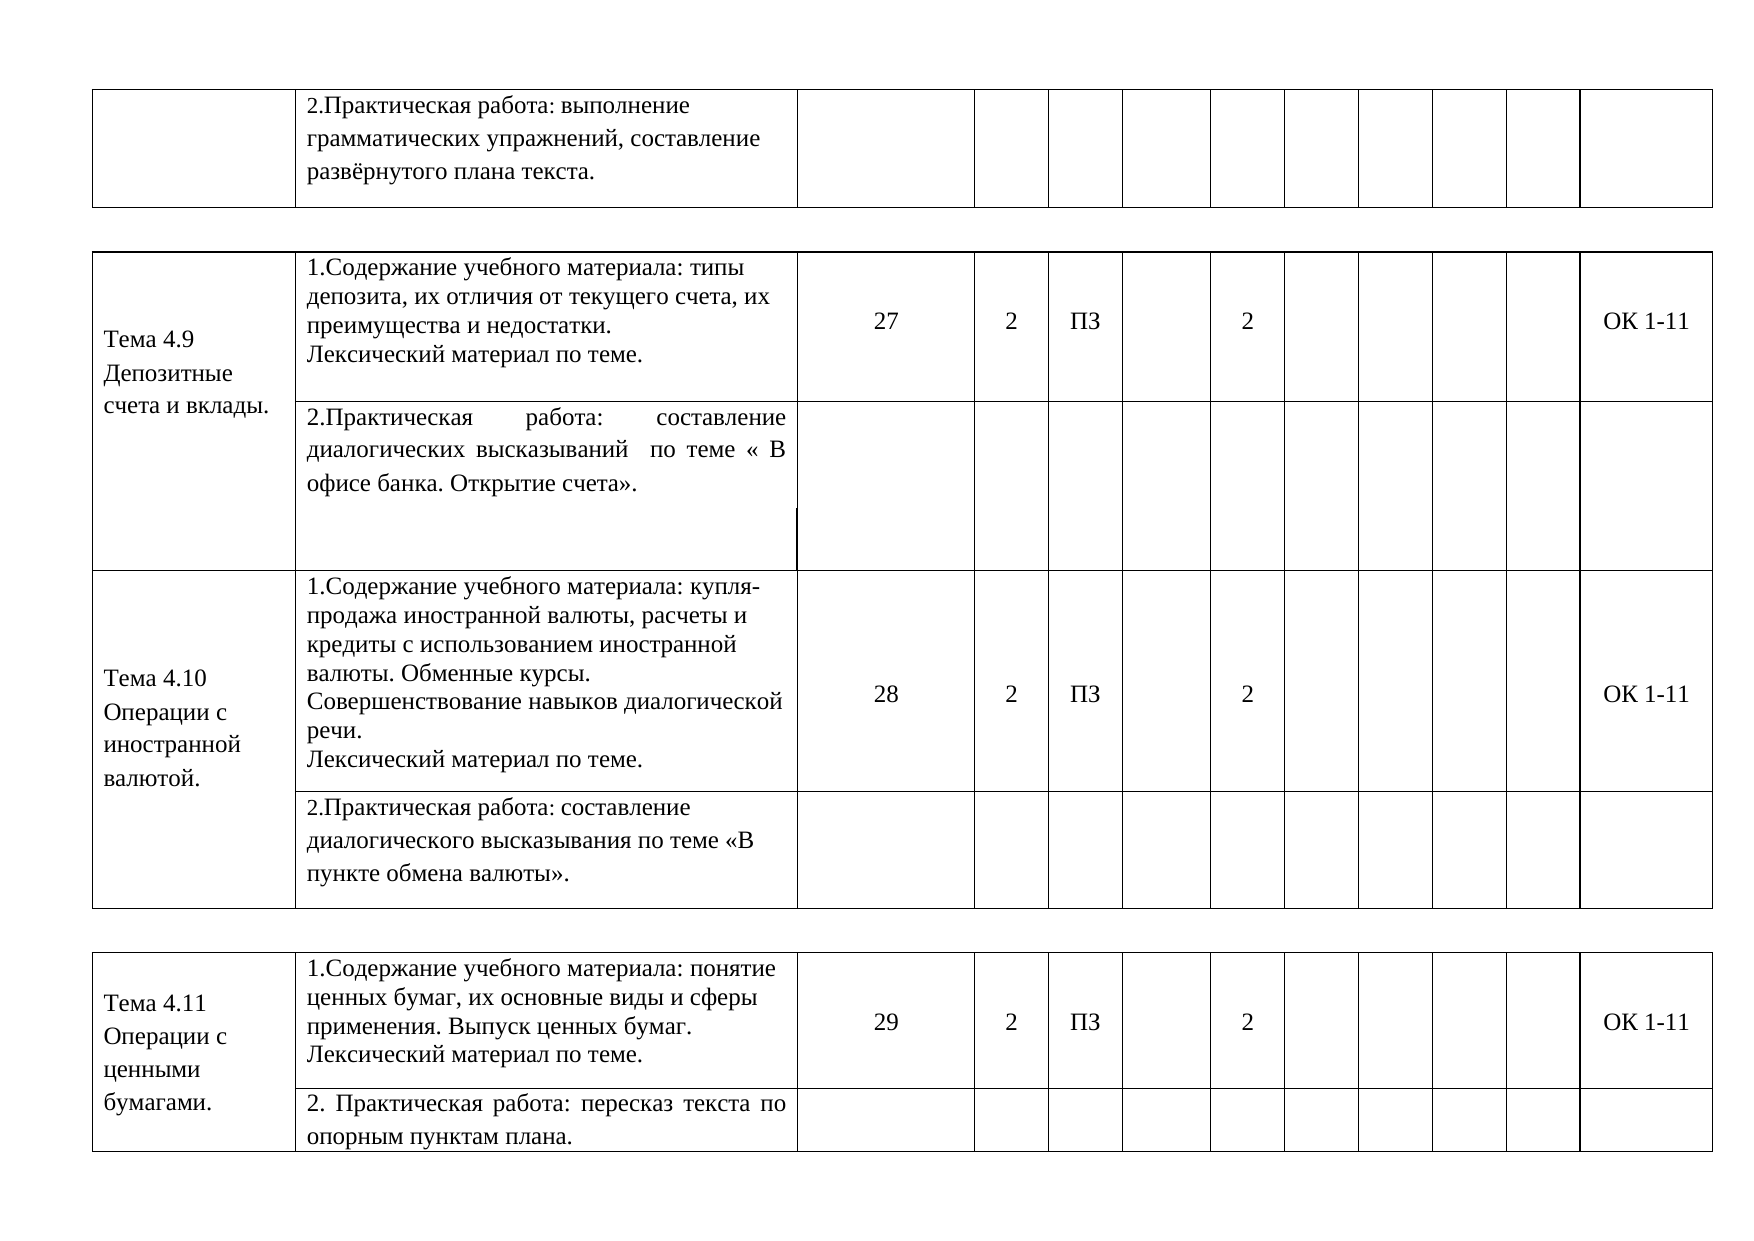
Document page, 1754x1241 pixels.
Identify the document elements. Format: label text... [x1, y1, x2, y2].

table_cell 2.Практическая работа: составление диалогических высказываний по теме « В офисе банка. Открытие счета». [296, 402, 797, 570]
table_cell [1211, 792, 1284, 908]
table_cell [798, 792, 974, 908]
table_cell [1507, 402, 1579, 570]
table_cell 28 [798, 571, 974, 791]
table_header ПЗ [1049, 253, 1122, 401]
table_cell [975, 792, 1048, 908]
table_cell [1581, 792, 1712, 908]
table_cell [1433, 90, 1506, 207]
table_cell [1211, 402, 1284, 570]
table_header [1507, 253, 1579, 401]
table_header [1285, 253, 1358, 401]
table_header 2 [975, 953, 1048, 1087]
table_cell [798, 1089, 974, 1151]
table_header [1433, 253, 1506, 401]
table_cell [1433, 402, 1506, 570]
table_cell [93, 90, 295, 207]
table_header [1359, 253, 1432, 401]
table_cell [1123, 792, 1210, 908]
table_cell [1049, 792, 1122, 908]
table_header 29 [798, 953, 974, 1087]
table_cell [1359, 90, 1432, 207]
table_cell [1211, 1089, 1284, 1151]
table_cell ПЗ [1049, 571, 1122, 791]
table_cell [1123, 402, 1210, 570]
table_cell 2.Практическая работа: составление диалогического высказывания по теме «В пункте обмена валюты». [296, 792, 797, 908]
table_header Тема 4.11 Операции с ценными бумагами. [93, 953, 295, 1151]
table_header [1359, 953, 1432, 1087]
table_cell Тема 4.10 Операции с иностранной валютой. [93, 571, 295, 908]
table_cell [975, 90, 1048, 207]
table_header ПЗ [1049, 953, 1122, 1087]
table_header [1507, 953, 1579, 1087]
table_header ОК 1-11 [1581, 953, 1712, 1087]
table_cell [975, 402, 1048, 570]
table_header ОК 1-11 [1581, 253, 1712, 401]
table_cell [1049, 1089, 1122, 1151]
table_cell [1507, 571, 1579, 791]
table_cell [1211, 90, 1284, 207]
table_cell [1581, 90, 1712, 207]
table_cell [1285, 1089, 1358, 1151]
table_header [1285, 953, 1358, 1087]
table_cell [1285, 402, 1358, 570]
table_cell [798, 402, 974, 570]
table_cell [1581, 402, 1712, 570]
table_cell ОК 1-11 [1581, 571, 1712, 791]
table_cell [1507, 90, 1579, 207]
table_header 1.Содержание учебного материала: понятие ценных бумаг, их основные виды и сферы применения. Выпуск ценных бумаг. Лексический материал по теме. [296, 953, 797, 1087]
table_cell [1507, 1089, 1579, 1151]
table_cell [296, 1089, 797, 1151]
table_cell 1.Содержание учебного материала: купля- продажа иностранной валюты, расчеты и кредиты с использованием иностранной валюты. Обменные курсы. Совершенствование навыков диалогической речи. Лексический материал по теме. [296, 571, 797, 791]
table_cell [1285, 571, 1358, 791]
table_header 2 [1211, 953, 1284, 1087]
table_header [1123, 953, 1210, 1087]
table_header 1.Содержание учебного материала: типы депозита, их отличия от текущего счета, их преимущества и недостатки. Лексический материал по теме. [296, 253, 797, 401]
table_cell [798, 90, 974, 207]
table_header 2 [1211, 253, 1284, 401]
table_cell [1359, 402, 1432, 570]
table_header Тема 4.9 Депозитные счета и вклады. [93, 253, 295, 570]
table_header [1433, 953, 1506, 1087]
table_header 2 [975, 253, 1048, 401]
table_cell [1285, 90, 1358, 207]
table_cell [1123, 90, 1210, 207]
table_cell [1049, 402, 1122, 570]
table_cell [1433, 792, 1506, 908]
table_cell 2.Практическая работа: выполнение грамматических упражнений, составление развёрнутого плана текста. [296, 90, 797, 207]
table_cell [1123, 1089, 1210, 1151]
table_header [1123, 253, 1210, 401]
table_cell [1359, 571, 1432, 791]
table_cell [1433, 571, 1506, 791]
table_cell [1581, 1089, 1712, 1151]
table_cell [975, 1089, 1048, 1151]
table_cell [1359, 792, 1432, 908]
table_cell [1359, 1089, 1432, 1151]
table_cell 2 [975, 571, 1048, 791]
table_cell [1123, 571, 1210, 791]
table_cell [1049, 90, 1122, 207]
table_cell [1285, 792, 1358, 908]
table_header 27 [798, 253, 974, 401]
table_cell [1507, 792, 1579, 908]
table_cell [1433, 1089, 1506, 1151]
table_cell 2 [1211, 571, 1284, 791]
